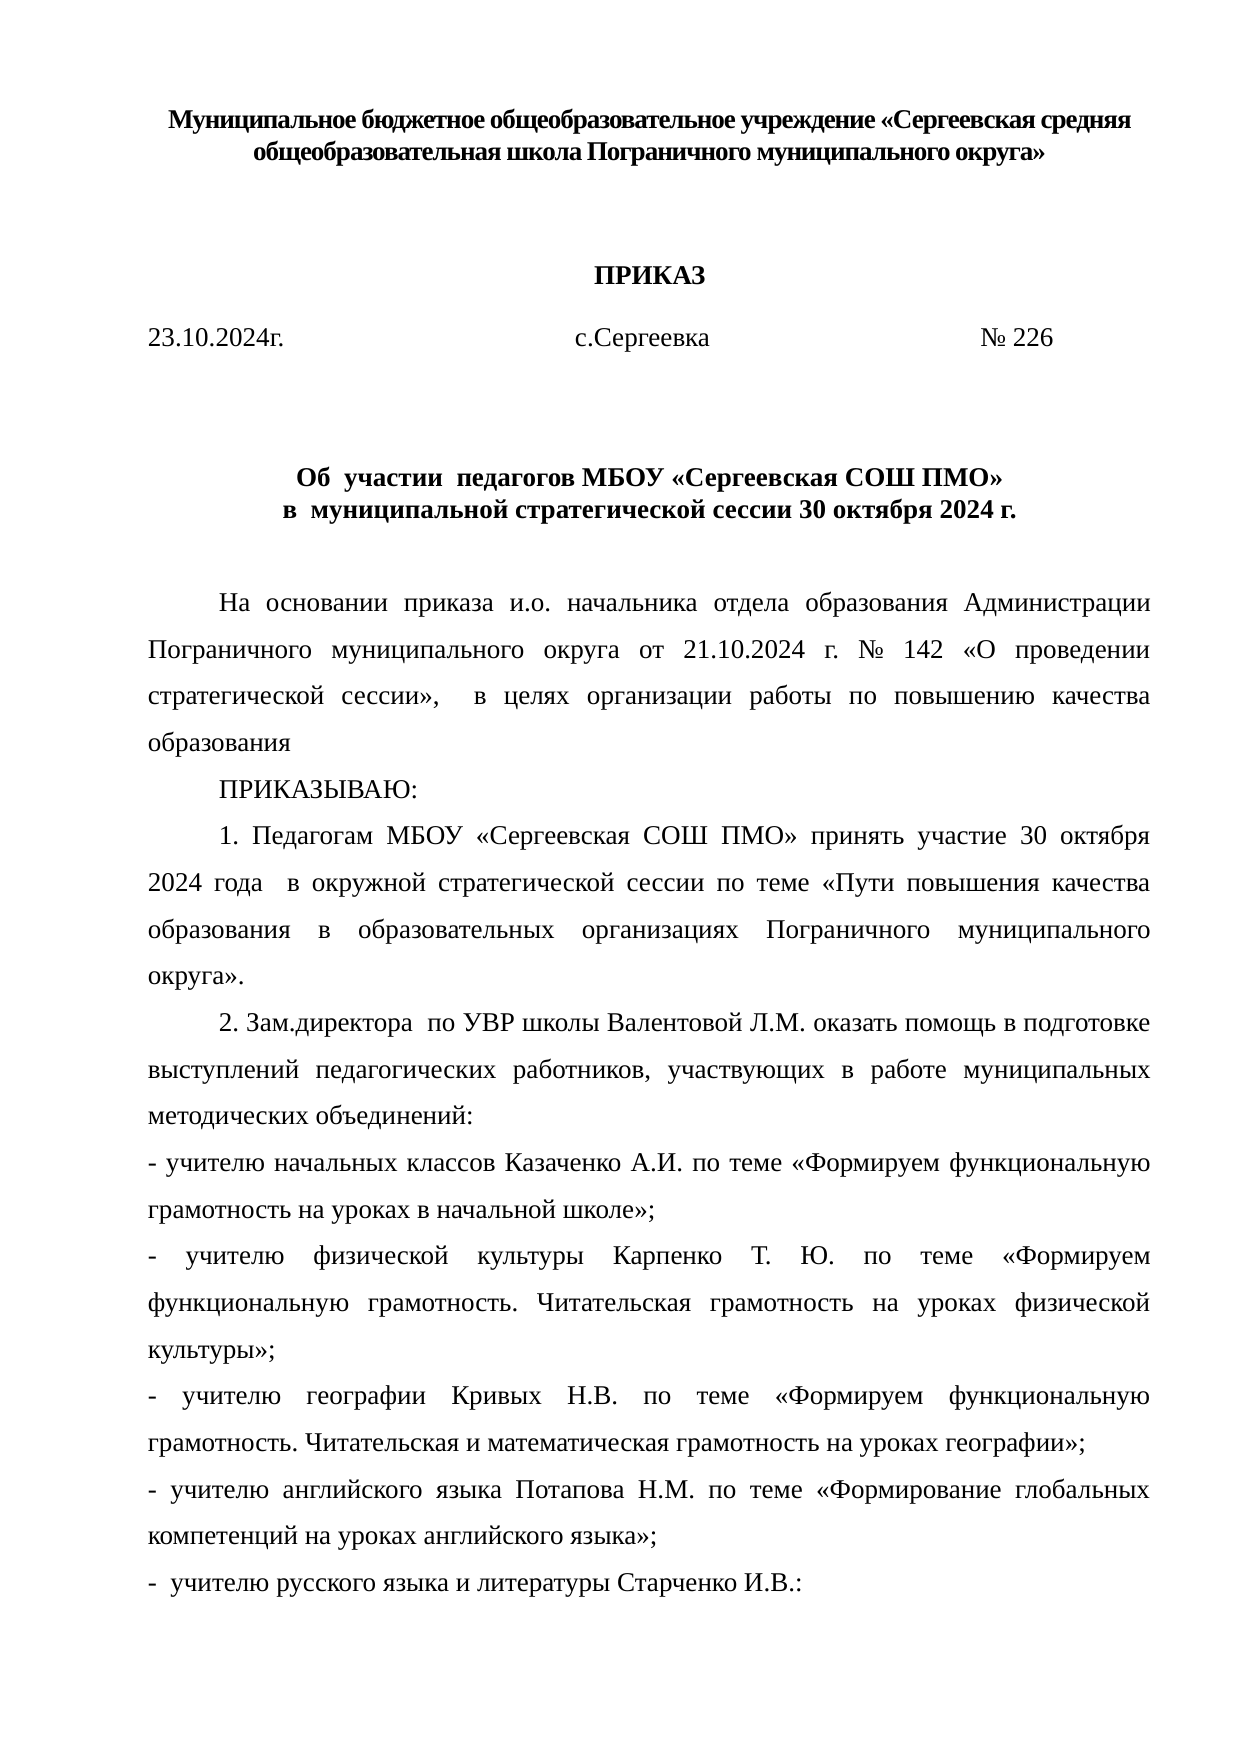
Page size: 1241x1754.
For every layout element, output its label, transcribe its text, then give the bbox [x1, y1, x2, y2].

text - учителю физической культуры Карпенко Т. Ю. по теме «Формируем функциональную грамотность. Читательская грамотность на уроках физической культуры»; [148, 1239, 1152, 1364]
text ПРИКАЗ [148, 259, 1152, 290]
text - учителю начальных классов Казаченко А.И. по теме «Формируем функциональную грамотность на уроках в начальной школе»; [148, 1146, 1152, 1224]
text - учителю русского языка и литературы Старченко И.В.: [148, 1566, 1152, 1597]
text ПРИКАЗЫВАЮ: [148, 773, 1152, 804]
text На основании приказа и.о. начальника отдела образования Администрации Пограничного муниципального округа от 21.10.2024 г. № 142 «О проведении стратегической сессии», в целях организации работы по повышению качества образования [148, 586, 1152, 757]
text Об участии педагогов МБОУ «Сергеевская СОШ ПМО» в муниципальной стратегической сессии 30 октября 2024 г. [148, 462, 1152, 524]
text - учителю географии Кривых Н.В. по теме «Формируем функциональную грамотность. Читательская и математическая грамотность на уроках географии»; [148, 1379, 1152, 1457]
text 23.10.2024г. с.Сергеевка № 226 [148, 321, 1152, 353]
text 2. Зам.директора по УВР школы Валентовой Л.М. оказать помощь в подготовке выступлений педагогических работников, участвующих в работе муниципальных методических объединений: [148, 1006, 1152, 1131]
text 1. Педагогам МБОУ «Сергеевская СОШ ПМО» принять участие 30 октября 2024 года в окружной стратегической сессии по теме «Пути повышения качества образования в образовательных организациях Пограничного муниципального округа». [148, 819, 1152, 991]
title Муниципальное бюджетное общеобразовательное учреждение «Сергеевская средняя общеобразовательная школа Пограничного муниципального округа» [148, 103, 1152, 166]
text - учителю английского языка Потапова Н.М. по теме «Формирование глобальных компетенций на уроках английского языка»; [148, 1473, 1152, 1551]
